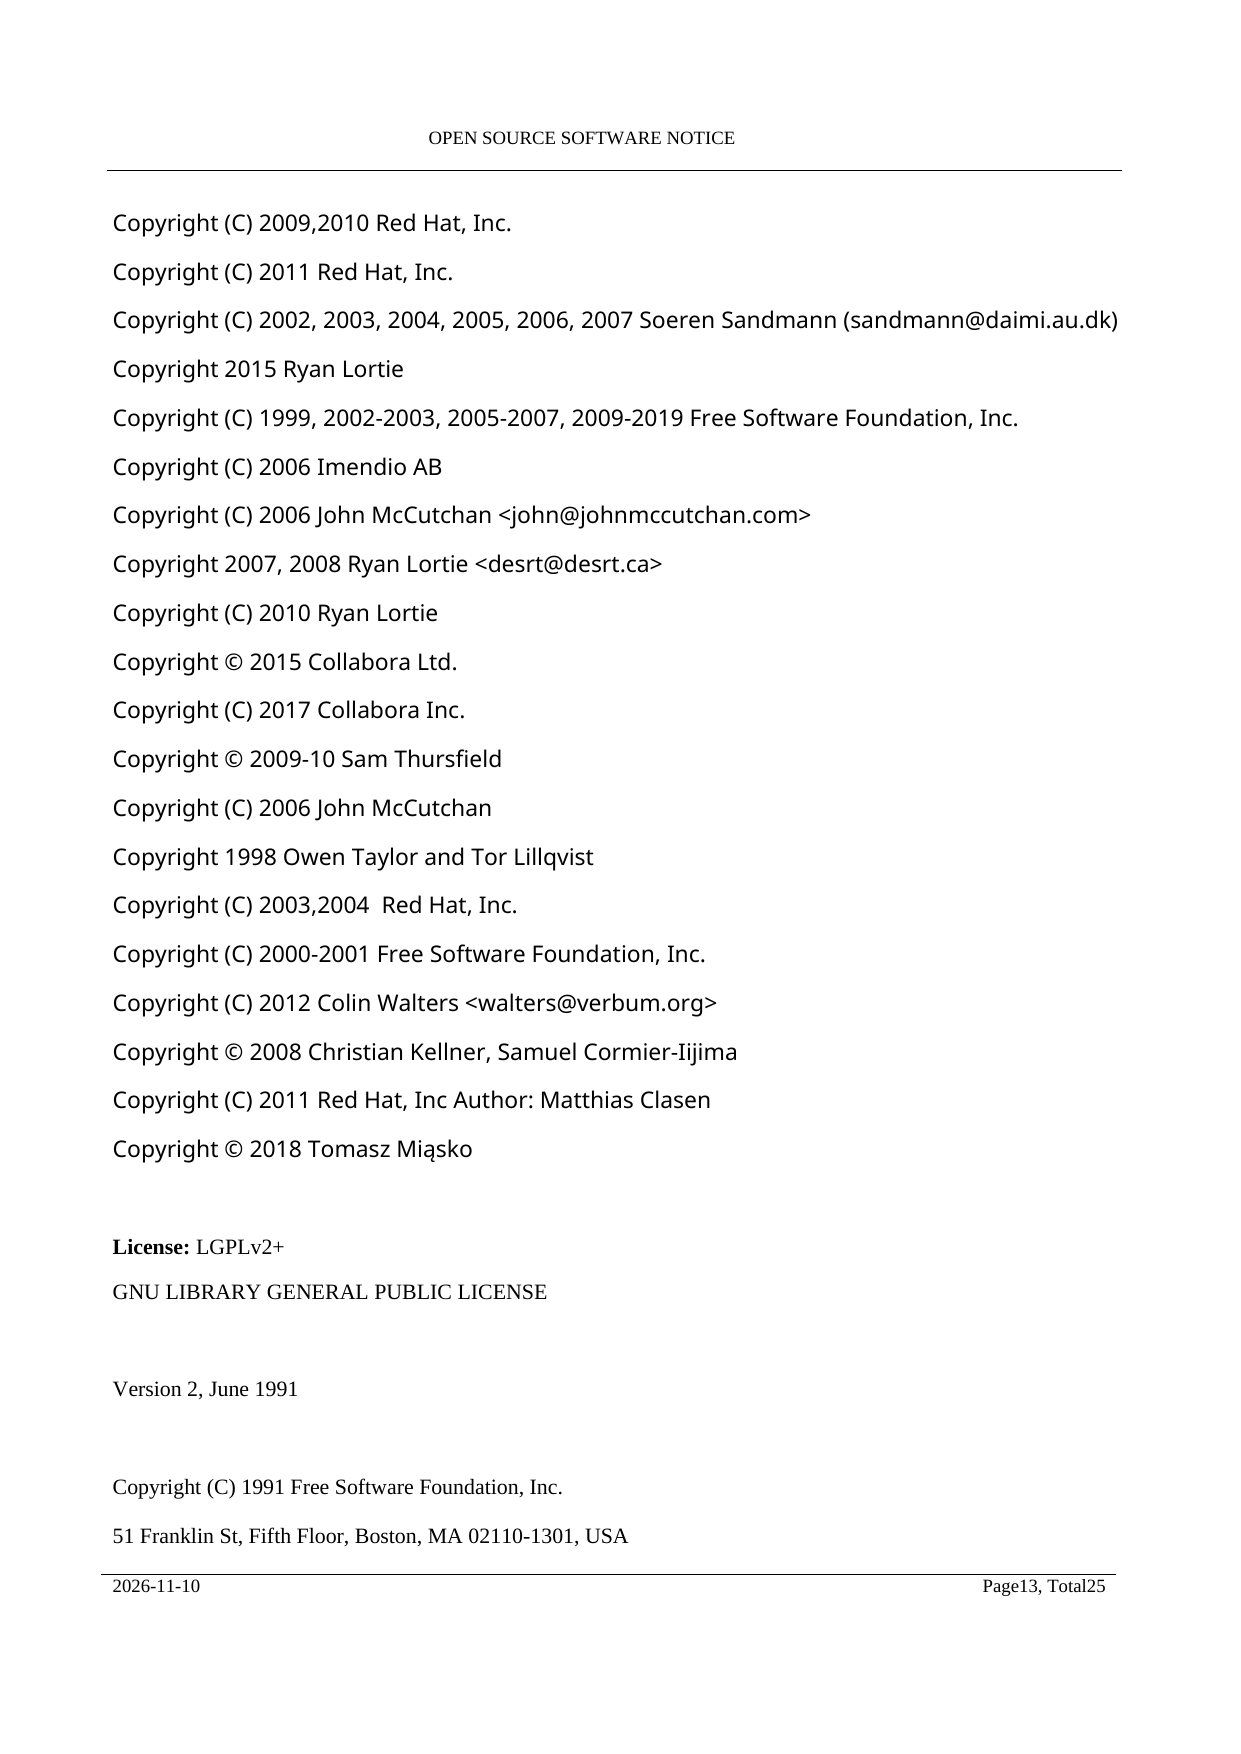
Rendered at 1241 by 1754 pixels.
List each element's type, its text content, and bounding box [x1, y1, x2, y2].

text License: LGPLv2+ [112, 1230, 1128, 1263]
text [112, 206, 1128, 1214]
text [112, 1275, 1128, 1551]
